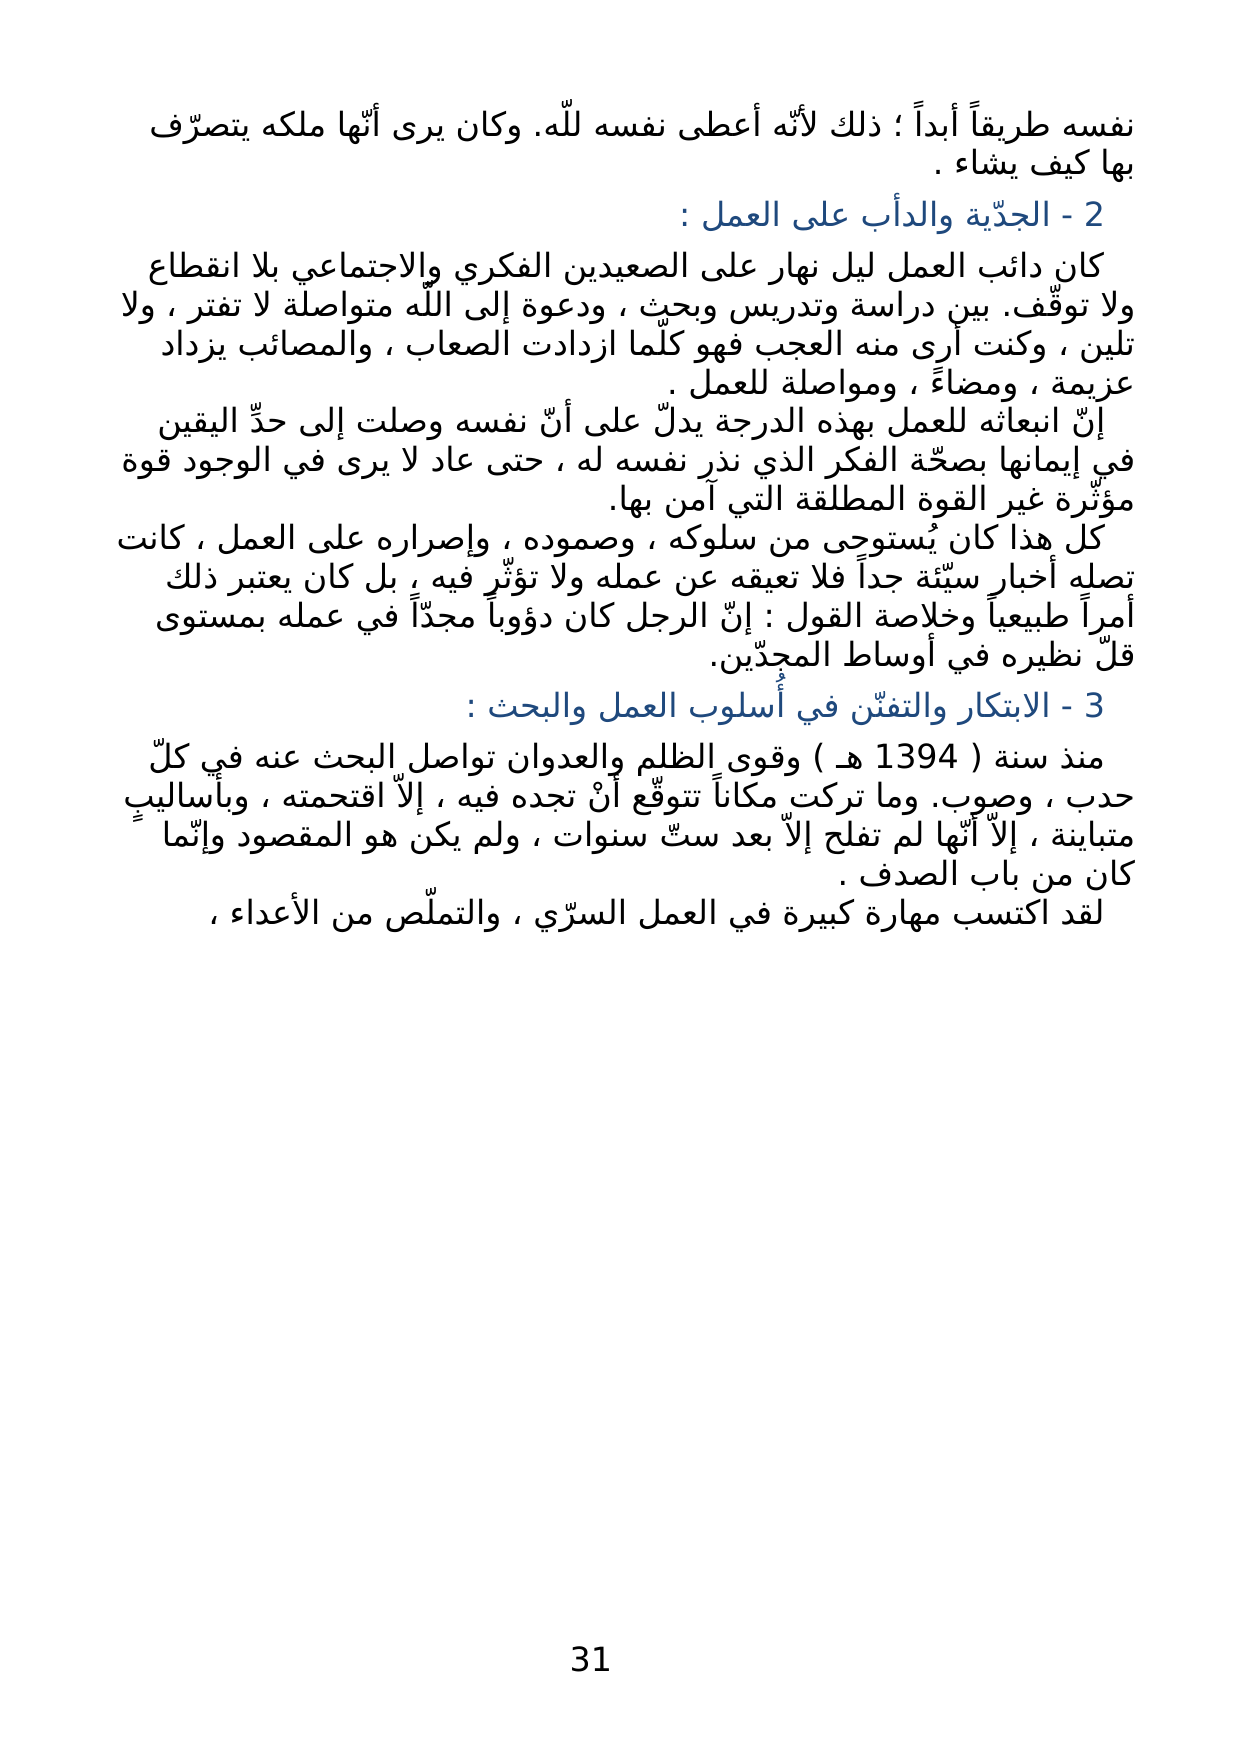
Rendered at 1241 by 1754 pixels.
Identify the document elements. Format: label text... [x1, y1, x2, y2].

text كل هذا كان يُستوحى من سلوكه ، وصموده ، وإصراره على العمل ، كانت تصله أخبار سيّئة جداً فلا تعيقه عن عمله ولا تؤثّر فيه ، بل كان يعتبر ذلك أمراً طبيعياً وخلاصة القول : إنّ الرجل كان دؤوباً مجدّاً في عمله بمستوى قلّ نظيره في أوساط المجدّين. [105, 518, 1135, 674]
subtitle 3 - الابتكار والتفنّن في أُسلوب العمل والبحث : [105, 686, 1135, 725]
subtitle 2 - الجدّية والدأب على العمل : [105, 195, 1135, 234]
text منذ سنة ( 1394 هـ ‍) وقوى الظلم والعدوان تواصل البحث عنه في كلّ حدب ، وصوب. وما تركت مكاناً تتوقّع أنْ تجده فيه ، إلاّ اقتحمته ، وبأساليبٍ متباينة ، إلاّ أنّها لم تفلح إلاّ بعد ستّ سنوات ، ولم يكن هو المقصود وإنّما كان من باب الصدف . [105, 738, 1135, 893]
text كان دائب العمل ليل نهار على الصعيدين الفكري والاجتماعي بلا انقطاع ولا توقّف. بين دراسة وتدريس وبحث ، ودعوة إلى اللّه متواصلة لا تفتر ، ولا تلين ، وكنت أرى منه العجب فهو كلّما ازدادت الصعاب ، والمصائب يزداد عزيمة ، ومضاءً ، ومواصلة للعمل . [105, 247, 1135, 402]
text نفسه طريقاً أبداً ؛ ذلك لأنّه أعطى نفسه للّه. وكان يرى أنّها ملكه يتصرّف بها كيف يشاء . [105, 105, 1135, 183]
text لقد اكتسب مهارة كبيرة في العمل السرّي ، والتملّص من الأعداء ، [105, 893, 1135, 932]
text إنّ انبعاثه للعمل بهذه الدرجة يدلّ على أنّ نفسه وصلت إلى حدِّ اليقين في إيمانها بصحّة الفكر الذي نذر نفسه له ، حتى عاد لا يرى في الوجود قوة مؤثّرة غير القوة المطلقة التي آمن بها. [105, 402, 1135, 518]
